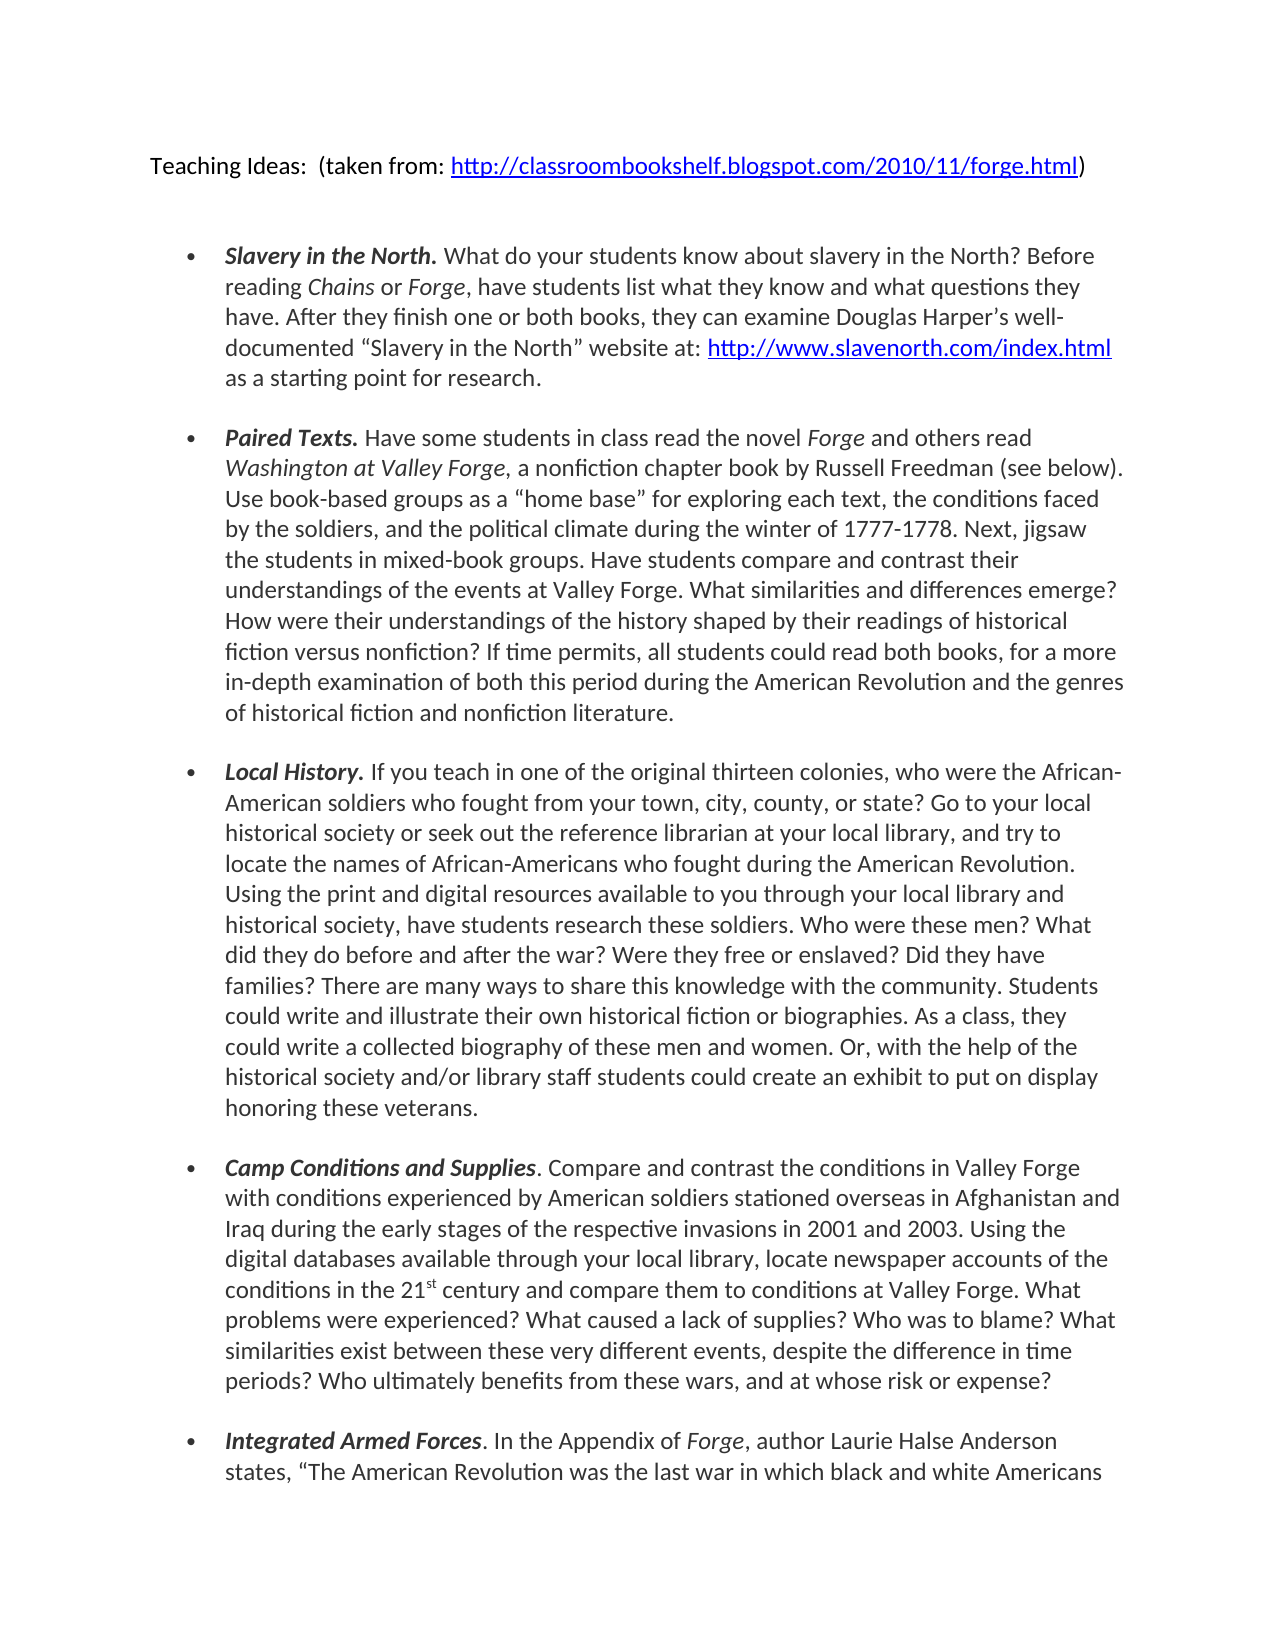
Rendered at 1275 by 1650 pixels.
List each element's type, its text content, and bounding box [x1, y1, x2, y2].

list Camp Conditions and Supplies. Compare and contrast the conditions in Valley Forge with conditions experienced by American soldiers stationed overseas in Afghanistan and Iraq during the early stages of the respective invasions in 2001 and 2003. Using the digital databases available through your local library, locate newspaper accounts of the conditions in the 21st century and compare them to conditions at Valley Forge. What problems were experienced? What caused a lack of supplies? Who was to blame? What similarities exist between these very different events, despite the difference in time periods? Who ultimately benefits from these wars, and at whose risk or expense? [187, 1152, 1125, 1396]
list Paired Texts. Have some students in class read the novel Forge and others read Washington at Valley Forge, a nonfiction chapter book by Russell Freedman (see below). Use book-based groups as a “home base” for exploring each text, the conditions faced by the soldiers, and the political climate during the winter of 1777-1778. Next, jigsaw the students in mixed-book groups. Have students compare and contrast their understandings of the events at Valley Forge. What similarities and differences emerge? How were their understandings of the history shaped by their readings of historical fiction versus nonfiction ? If time permits, all students could read both books, for a more in-depth examination of both this period during the American Revolution and the genres of historical fiction and nonfiction literature. [187, 422, 1125, 727]
text Teaching Ideas: (taken from: http://classroombookshelf.blogspot.com/2010/11/forge.html) [150, 150, 1125, 181]
list Slavery in the North. What do your students know about slavery in the North? Before reading Chains or Forge, have students list what they know and what questions they have. After they finish one or both books, they can examine Douglas Harper’s well-documented “Slavery in the North” website at: http://www.slavenorth.com/index.html as a starting point for research . [187, 240, 1125, 393]
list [187, 1425, 1125, 1486]
list Local History. If you teach in one of the original thirteen colonies, who were the African-American soldiers who fought from your town, city, county, or state? Go to your local historical society or seek out the reference librarian at your local library, and try to locate the names of African-Americans who fought during the American Revolution. Using the print and digital resources available to you through your local library and historical society, have students research these soldiers. Who were these men? What did they do before and after the war? Were they free or enslaved? Did they have families ? There are many ways to share this knowledge with the community. Students could write and illustrate their own historical fiction or biographies. As a class, they could write a collected biography of these men and women. Or, with the help of the historical society and/or library staff students could create an exhibit to put on display honoring these veterans. [187, 756, 1125, 1123]
